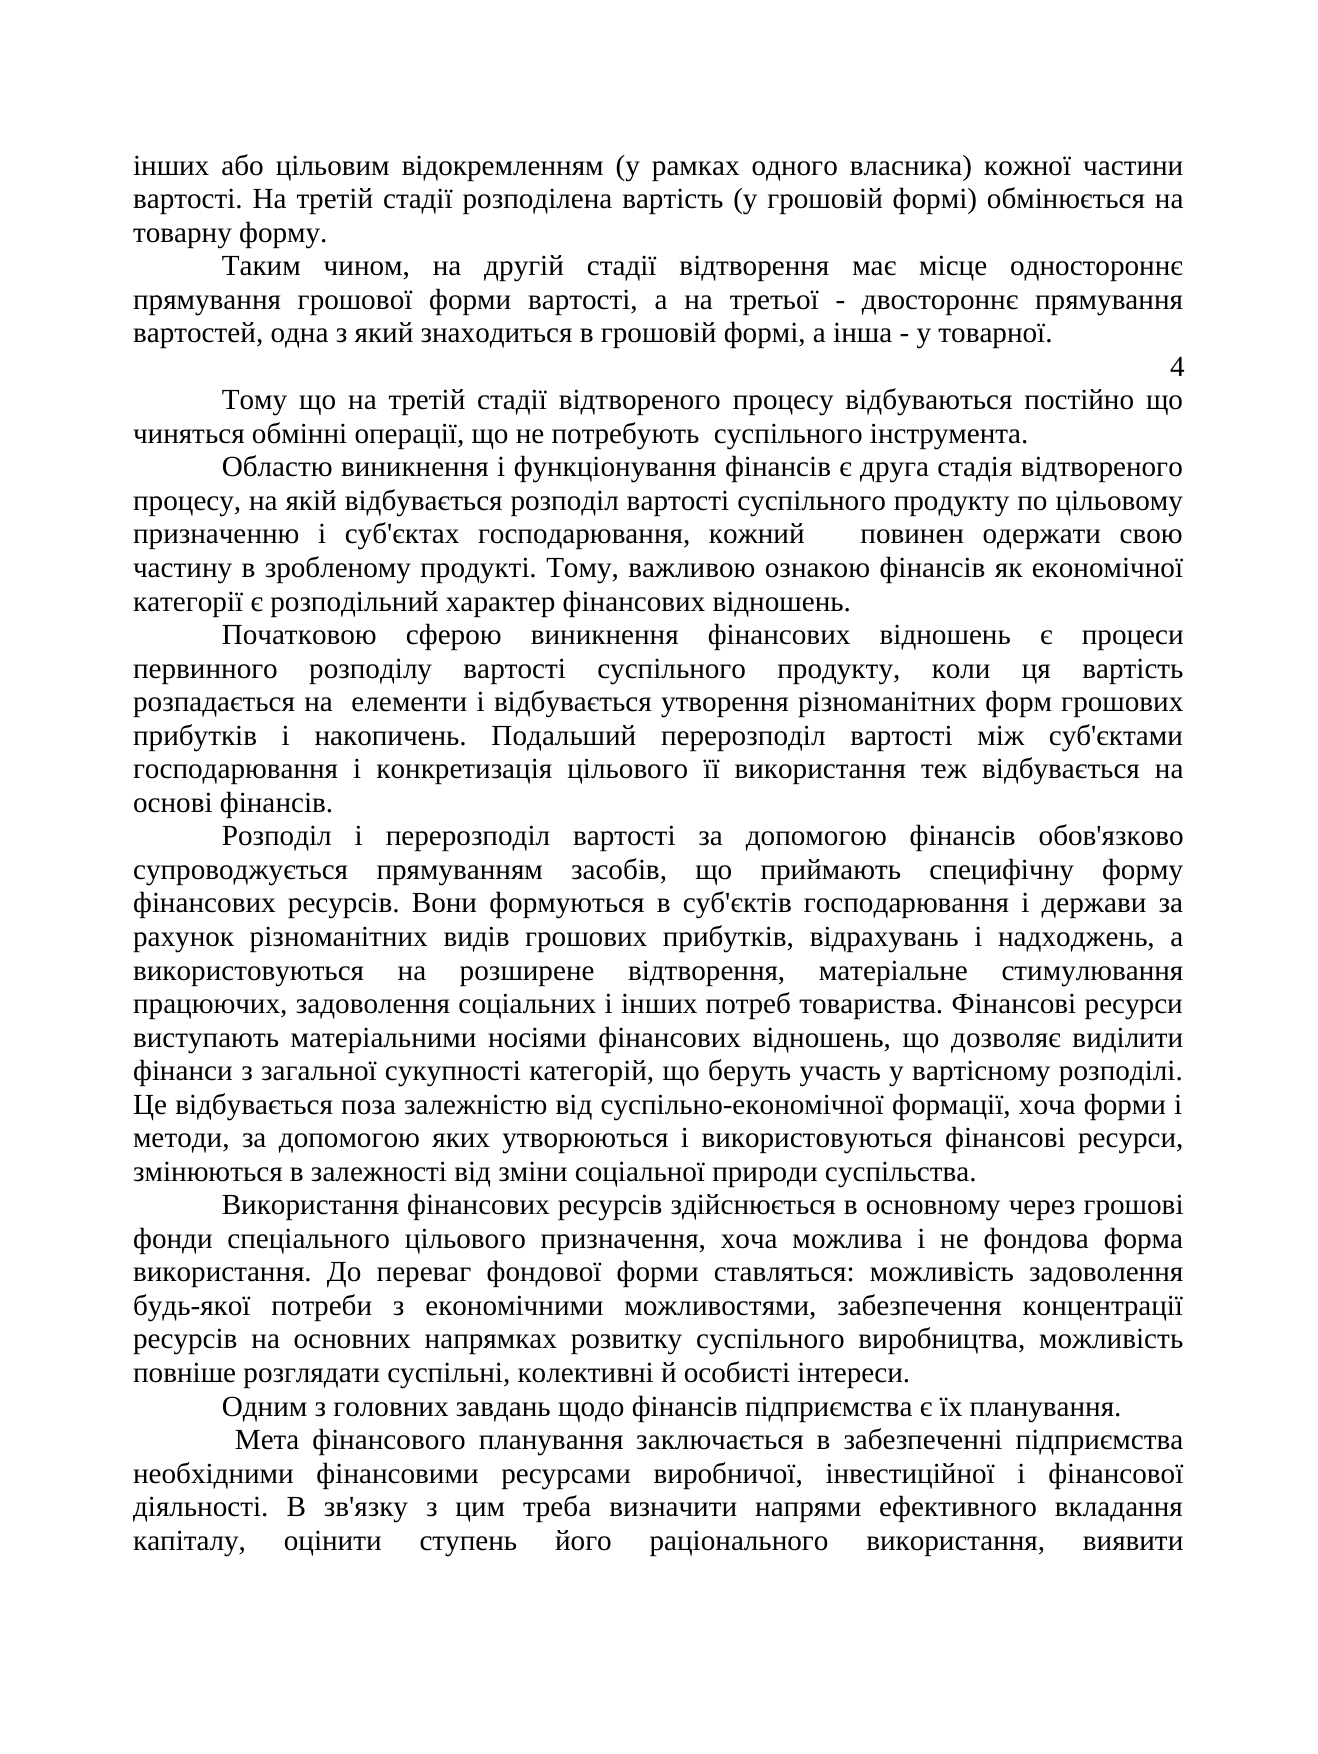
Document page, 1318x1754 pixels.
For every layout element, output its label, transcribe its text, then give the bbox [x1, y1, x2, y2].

text 4 [133, 349, 1184, 382]
text Розподіл і перерозподіл вартості за допомогою фінансів обов'язково супроводжується прямуванням засобів, що приймають специфічну форму фінансових ресурсів. Вони формуються в суб'єктів господарювання і держави за рахунок різноманітних видів грошових прибутків, відрахувань і надходжень, а використовуються на розширене відтворення, матеріальне стимулювання працюючих, задоволення соціальних і інших потреб товариства. Фінансові ресурси виступають матеріальними носіями фінансових відношень, що дозволяє виділити фінанси з загальної сукупності категорій, що беруть участь у вартісному розподілі. Це відбувається поза залежністю від суспільно-економічної формації, хоча форми і методи, за допомогою яких утворюються і використовуються фінансові ресурси, змінюються в залежності від зміни соціальної природи суспільства. [133, 818, 1184, 1187]
text Таким чином, на другій стадії відтворення має місце одностороннє прямування грошової форми вартості, а на третьої - двостороннє прямування вартостей, одна з який знаходиться в грошовій формі, а інша - у товарної. [133, 248, 1184, 349]
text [133, 1422, 1184, 1556]
text Використання фінансових ресурсів здійснюється в основному через грошові фонди спеціального цільового призначення, хоча можлива і не фондова форма використання. До переваг фондової форми ставляться: можливість задоволення будь-якої потреби з економічними можливостями, забезпечення концентрації ресурсів на основних напрямках розвитку суспільного виробництва, можливість повніше розглядати суспільні, колективні й особисті інтереси. [133, 1187, 1184, 1389]
text Одним з головних завдань щодо фінансів підприємства є їх планування. [133, 1389, 1184, 1422]
text Областю виникнення і функціонування фінансів є друга стадія відтвореного процесу, на якій відбувається розподіл вартості суспільного продукту по цільовому призначенню і суб'єктах господарювання, кожний повинен одержати свою частину в зробленому продукті. Тому, важливою ознакою фінансів як економічної категорії є розподільний характер фінансових відношень. [133, 449, 1184, 617]
text Початковою сферою виникнення фінансових відношень є процеси первинного розподілу вартості суспільного продукту, коли ця вартість розпадається на елементи і відбувається утворення різноманітних форм грошових прибутків і накопичень. Подальший перерозподіл вартості між суб'єктами господарювання і конкретизація цільового її використання теж відбувається на основі фінансів. [133, 617, 1184, 818]
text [133, 148, 1184, 248]
text Тому що на третій стадії відтвореного процесу відбуваються постійно що чиняться обмінні операції, що не потребують суспільного інструмента. [133, 382, 1184, 449]
